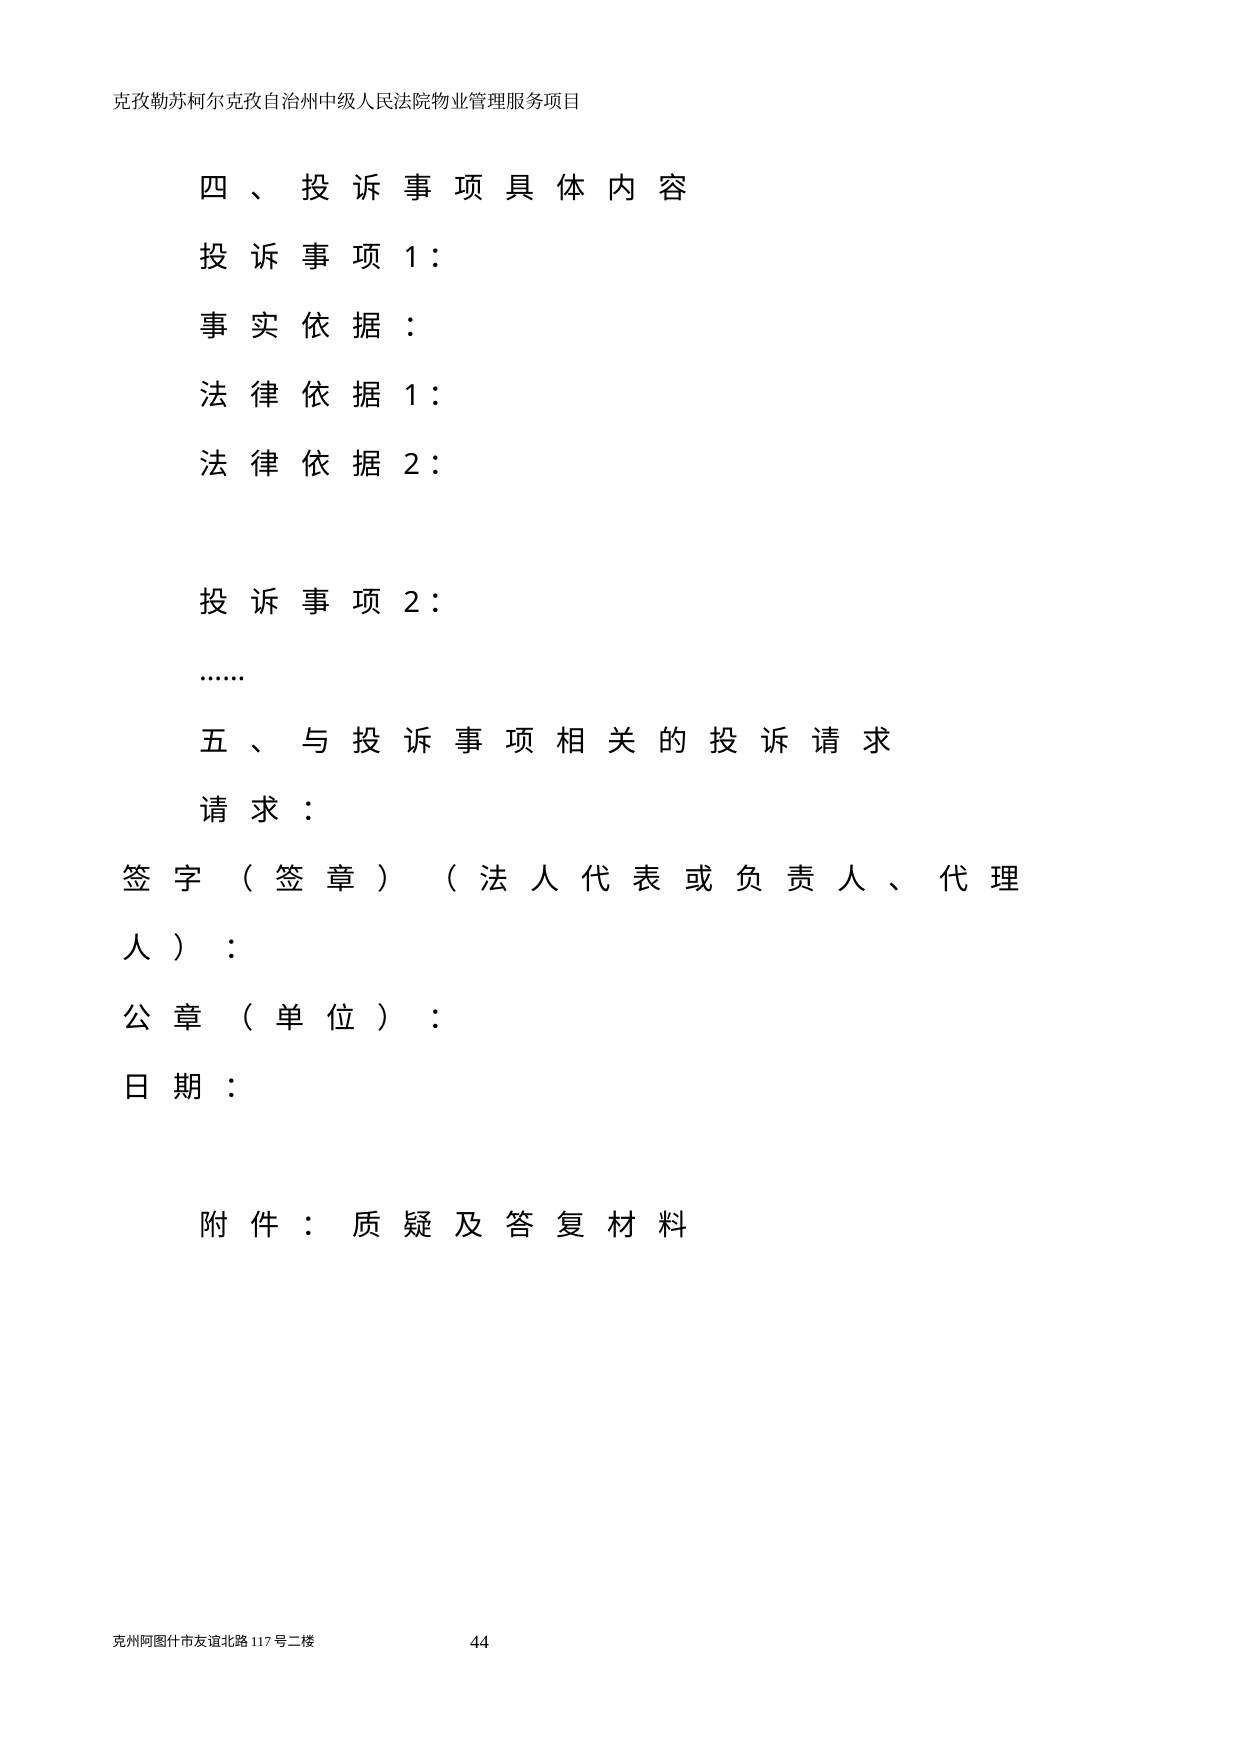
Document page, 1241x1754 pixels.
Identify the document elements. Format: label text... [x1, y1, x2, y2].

list 请求： [122, 773, 1118, 842]
list 五、与投诉事项相关的投诉请求 [122, 704, 1118, 773]
list 投诉事项2： [122, 566, 1118, 635]
list 投诉事项1： [122, 220, 1118, 289]
list 法律依据1： [122, 358, 1118, 427]
text …… [122, 635, 1118, 704]
list 法律依据2： [122, 427, 1118, 497]
text 签字（签章）（法人代表或负责人、代理人）： [122, 842, 1118, 981]
text 附件：质疑及答复材料 [122, 1188, 1118, 1257]
text 日期： [122, 1050, 1118, 1119]
text 公章（单位）： [122, 981, 1118, 1050]
list 事实依据： [122, 289, 1118, 358]
list 四、投诉事项具体内容 [122, 151, 1118, 220]
